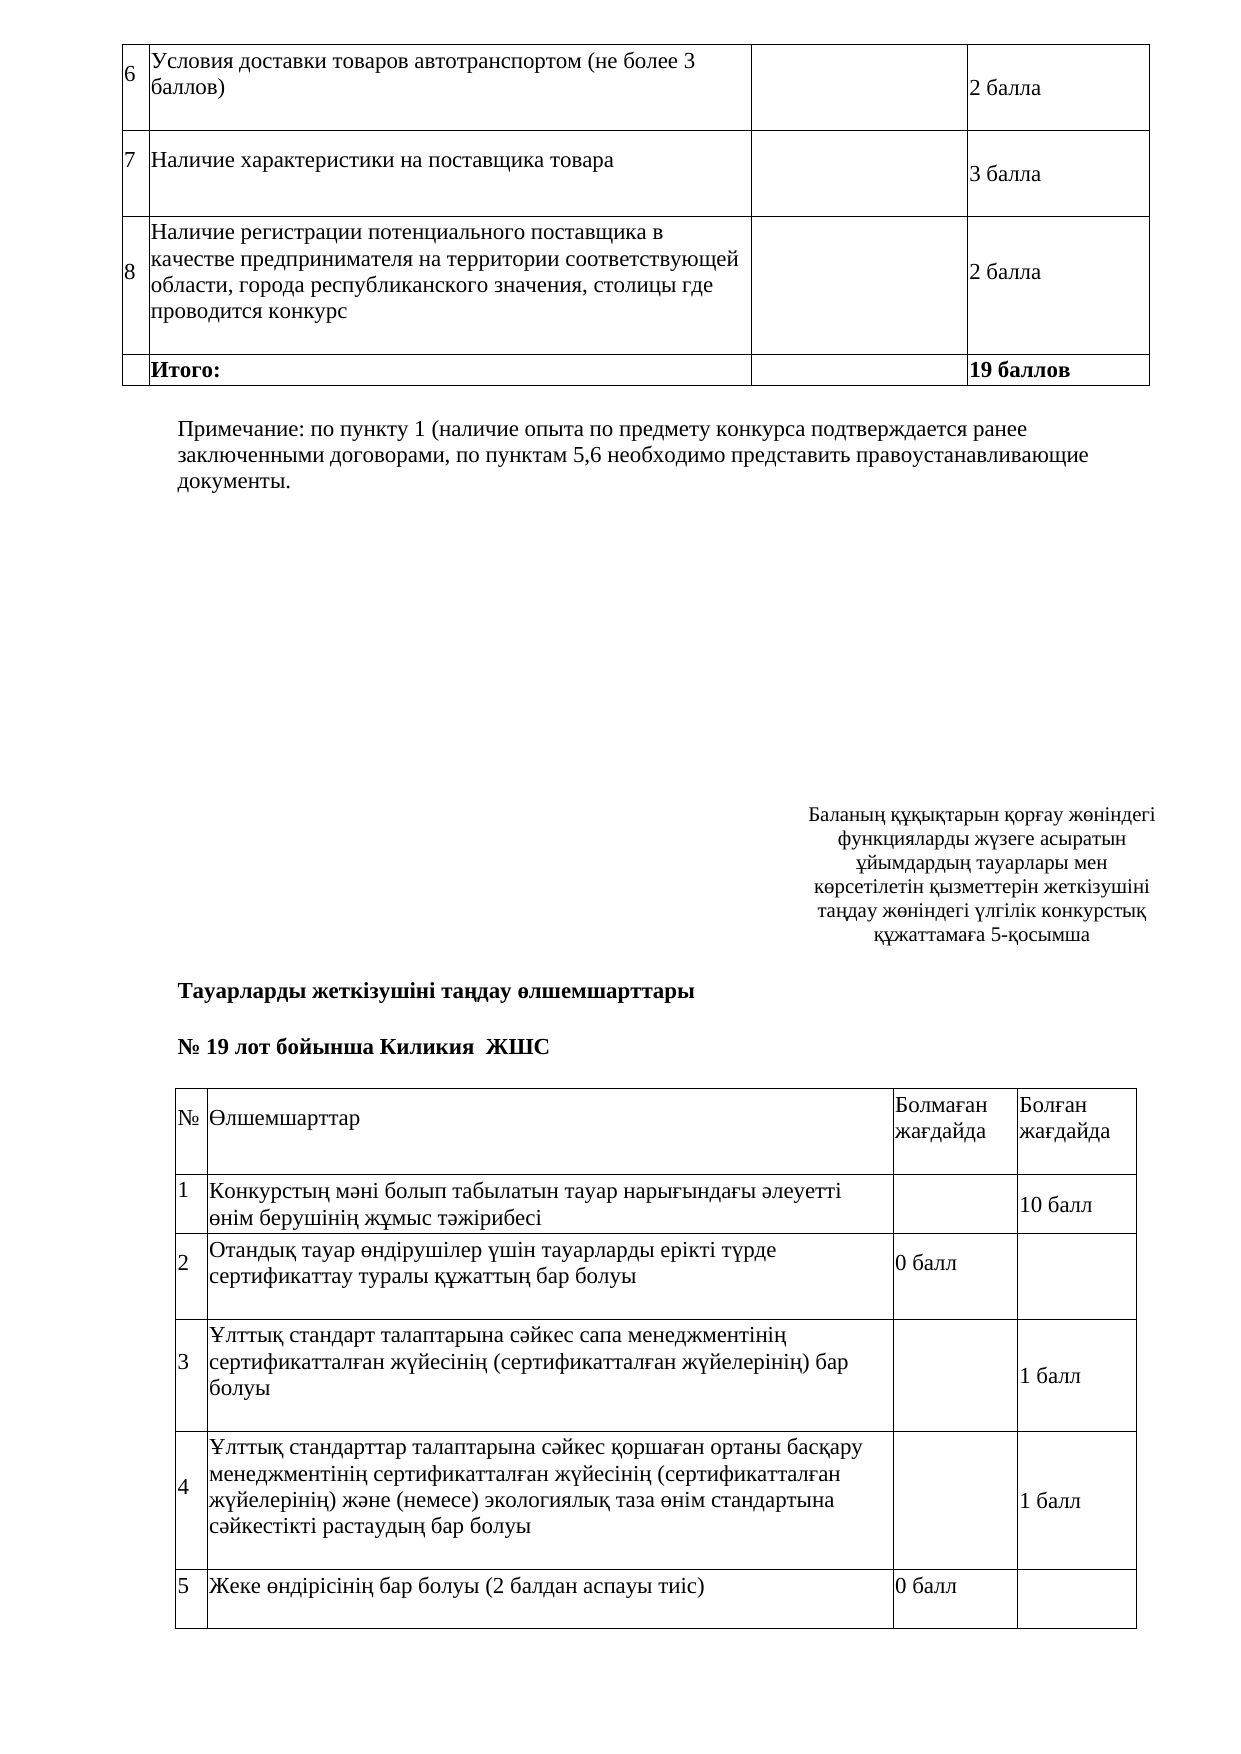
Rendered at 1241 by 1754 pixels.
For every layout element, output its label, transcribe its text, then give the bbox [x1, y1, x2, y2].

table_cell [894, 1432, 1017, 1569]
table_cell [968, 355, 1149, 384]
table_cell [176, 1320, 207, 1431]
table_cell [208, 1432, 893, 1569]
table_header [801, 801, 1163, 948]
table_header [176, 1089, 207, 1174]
text Примечание: по пункту 1 (наличие опыта по предмету конкурса подтверждается ранее заключенными договорами, по пунктам 5,6 необходимо представить правоустанавливающие документы. [177, 415, 1152, 494]
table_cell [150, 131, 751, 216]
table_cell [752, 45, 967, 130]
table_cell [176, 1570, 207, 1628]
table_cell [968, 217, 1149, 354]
subtitle Тауарларды жеткізушіні таңдау өлшемшарттары [177, 977, 1152, 1003]
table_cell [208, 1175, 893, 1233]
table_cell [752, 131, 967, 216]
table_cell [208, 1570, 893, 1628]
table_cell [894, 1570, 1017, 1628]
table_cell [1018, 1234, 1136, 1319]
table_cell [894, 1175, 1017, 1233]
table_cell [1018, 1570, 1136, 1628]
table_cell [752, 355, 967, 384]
subtitle № 19 лот бойынша Киликия ЖШС [177, 1033, 1152, 1059]
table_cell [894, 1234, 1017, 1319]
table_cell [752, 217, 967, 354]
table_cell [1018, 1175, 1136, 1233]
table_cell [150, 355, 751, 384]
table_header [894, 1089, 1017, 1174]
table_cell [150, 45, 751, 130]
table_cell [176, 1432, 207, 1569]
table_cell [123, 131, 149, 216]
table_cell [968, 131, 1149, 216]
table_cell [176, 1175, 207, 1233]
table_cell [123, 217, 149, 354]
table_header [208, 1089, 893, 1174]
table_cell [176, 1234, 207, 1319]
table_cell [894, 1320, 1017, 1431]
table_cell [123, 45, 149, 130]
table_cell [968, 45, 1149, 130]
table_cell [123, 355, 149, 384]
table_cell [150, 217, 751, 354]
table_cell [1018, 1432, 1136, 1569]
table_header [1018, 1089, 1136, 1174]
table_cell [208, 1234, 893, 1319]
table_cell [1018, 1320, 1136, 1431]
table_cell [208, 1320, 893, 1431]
